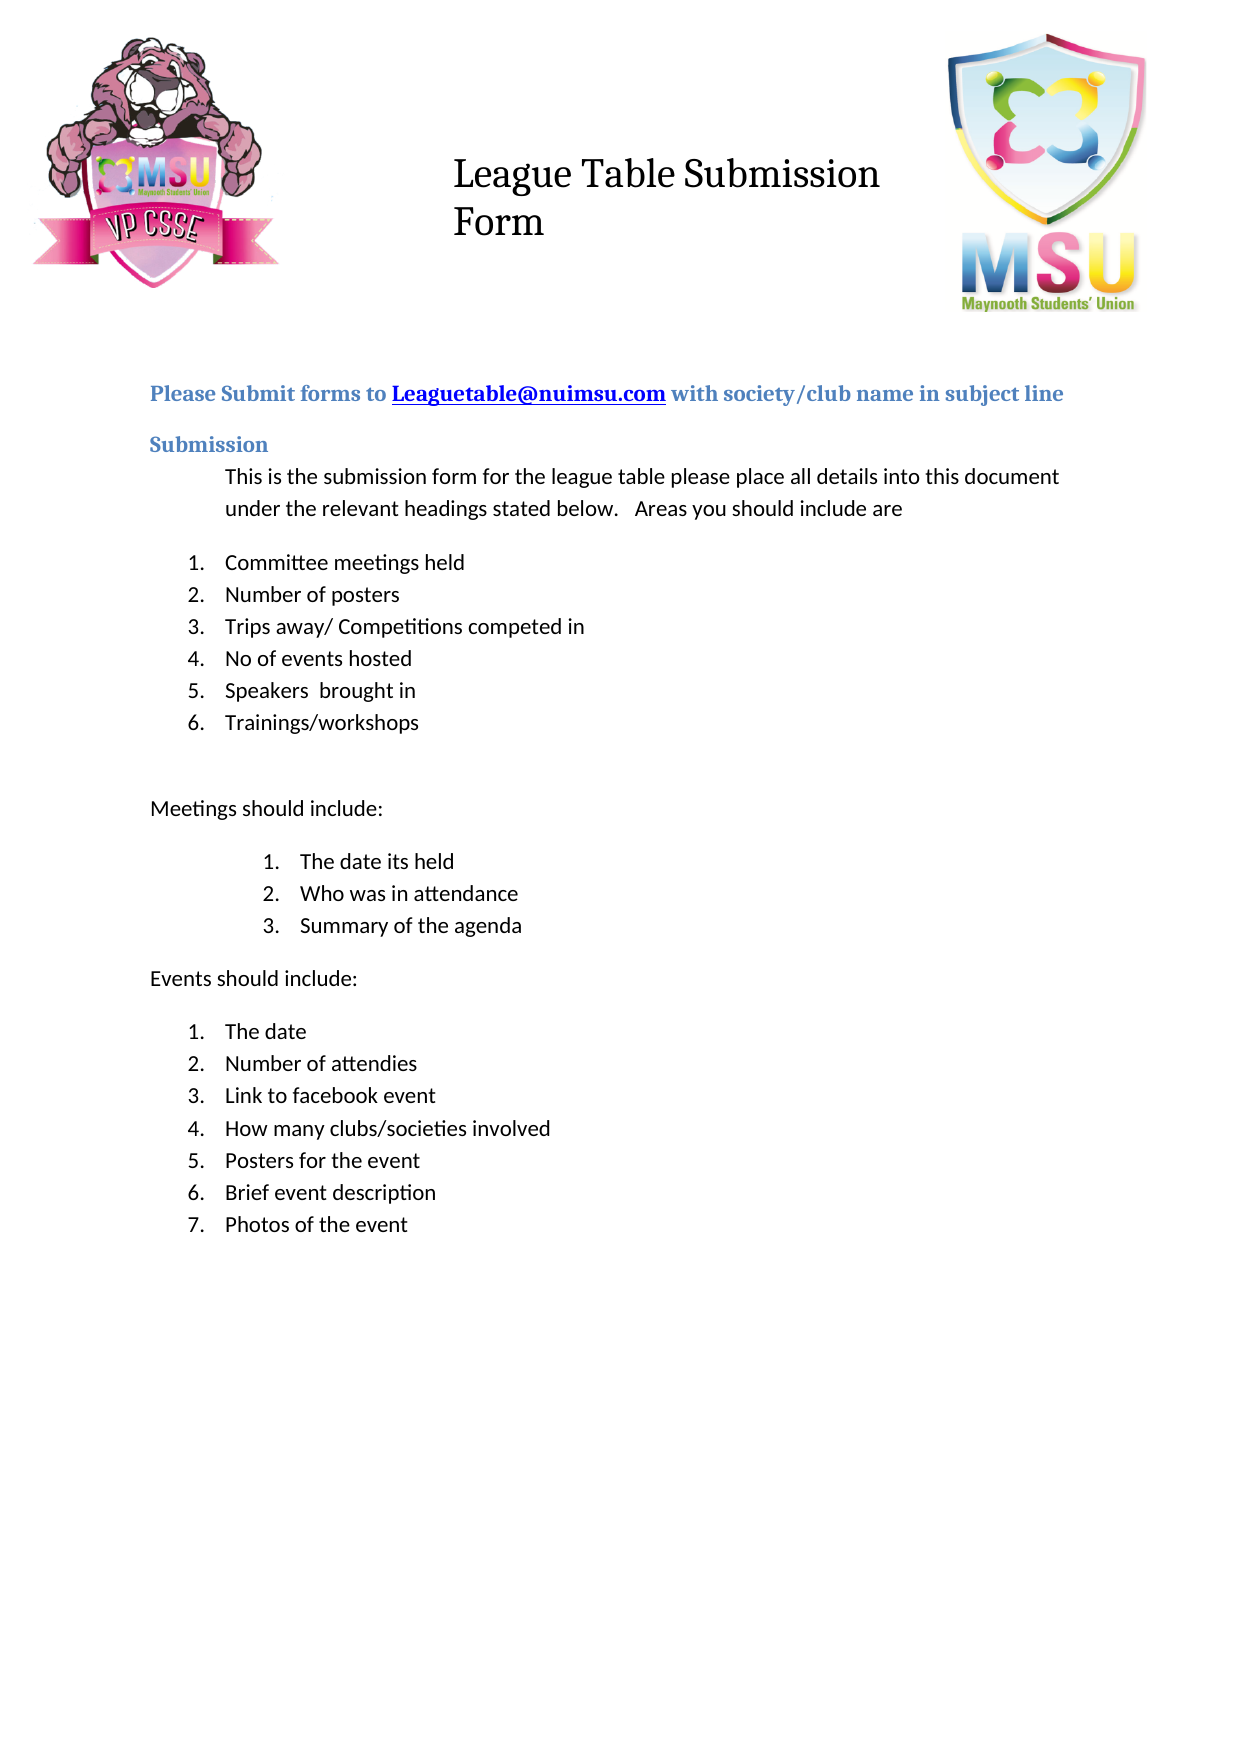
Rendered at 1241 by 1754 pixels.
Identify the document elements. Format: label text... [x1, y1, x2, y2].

list Link to facebook event [187, 1082, 1090, 1109]
list Posters for the event [187, 1146, 1090, 1174]
list Brief event description [187, 1178, 1090, 1206]
subtitle Submission [150, 432, 1090, 458]
list Number of posters [187, 580, 1090, 608]
title League Table Submission Form [300, 150, 945, 246]
list Summary of the agenda [262, 911, 1090, 939]
list Trips away/ Competitions competed in [187, 612, 1090, 640]
list The date [187, 1017, 1090, 1045]
list No of events hosted [187, 644, 1090, 672]
list Who was in attendance [262, 879, 1090, 907]
list Speakers brought in [187, 676, 1090, 704]
text Meetings should include: [150, 794, 1090, 822]
subtitle Please Submit forms to Leaguetable@nuimsu.com with society/club name in subject line [150, 381, 1090, 407]
list Number of attendies [187, 1049, 1090, 1077]
list Photos of the event [187, 1210, 1090, 1238]
list The date its held [262, 847, 1090, 875]
text Events should include: [150, 964, 1090, 992]
list Committee meetings held [187, 548, 1090, 576]
list Trainings/workshops [187, 708, 1090, 737]
list This is the submission form for the league table please place all details into this document under the relevant headings stated below. Areas you should include are [225, 462, 1090, 523]
list How many clubs/societies involved [187, 1114, 1090, 1142]
picture [27, 31, 285, 288]
picture [945, 31, 1147, 312]
